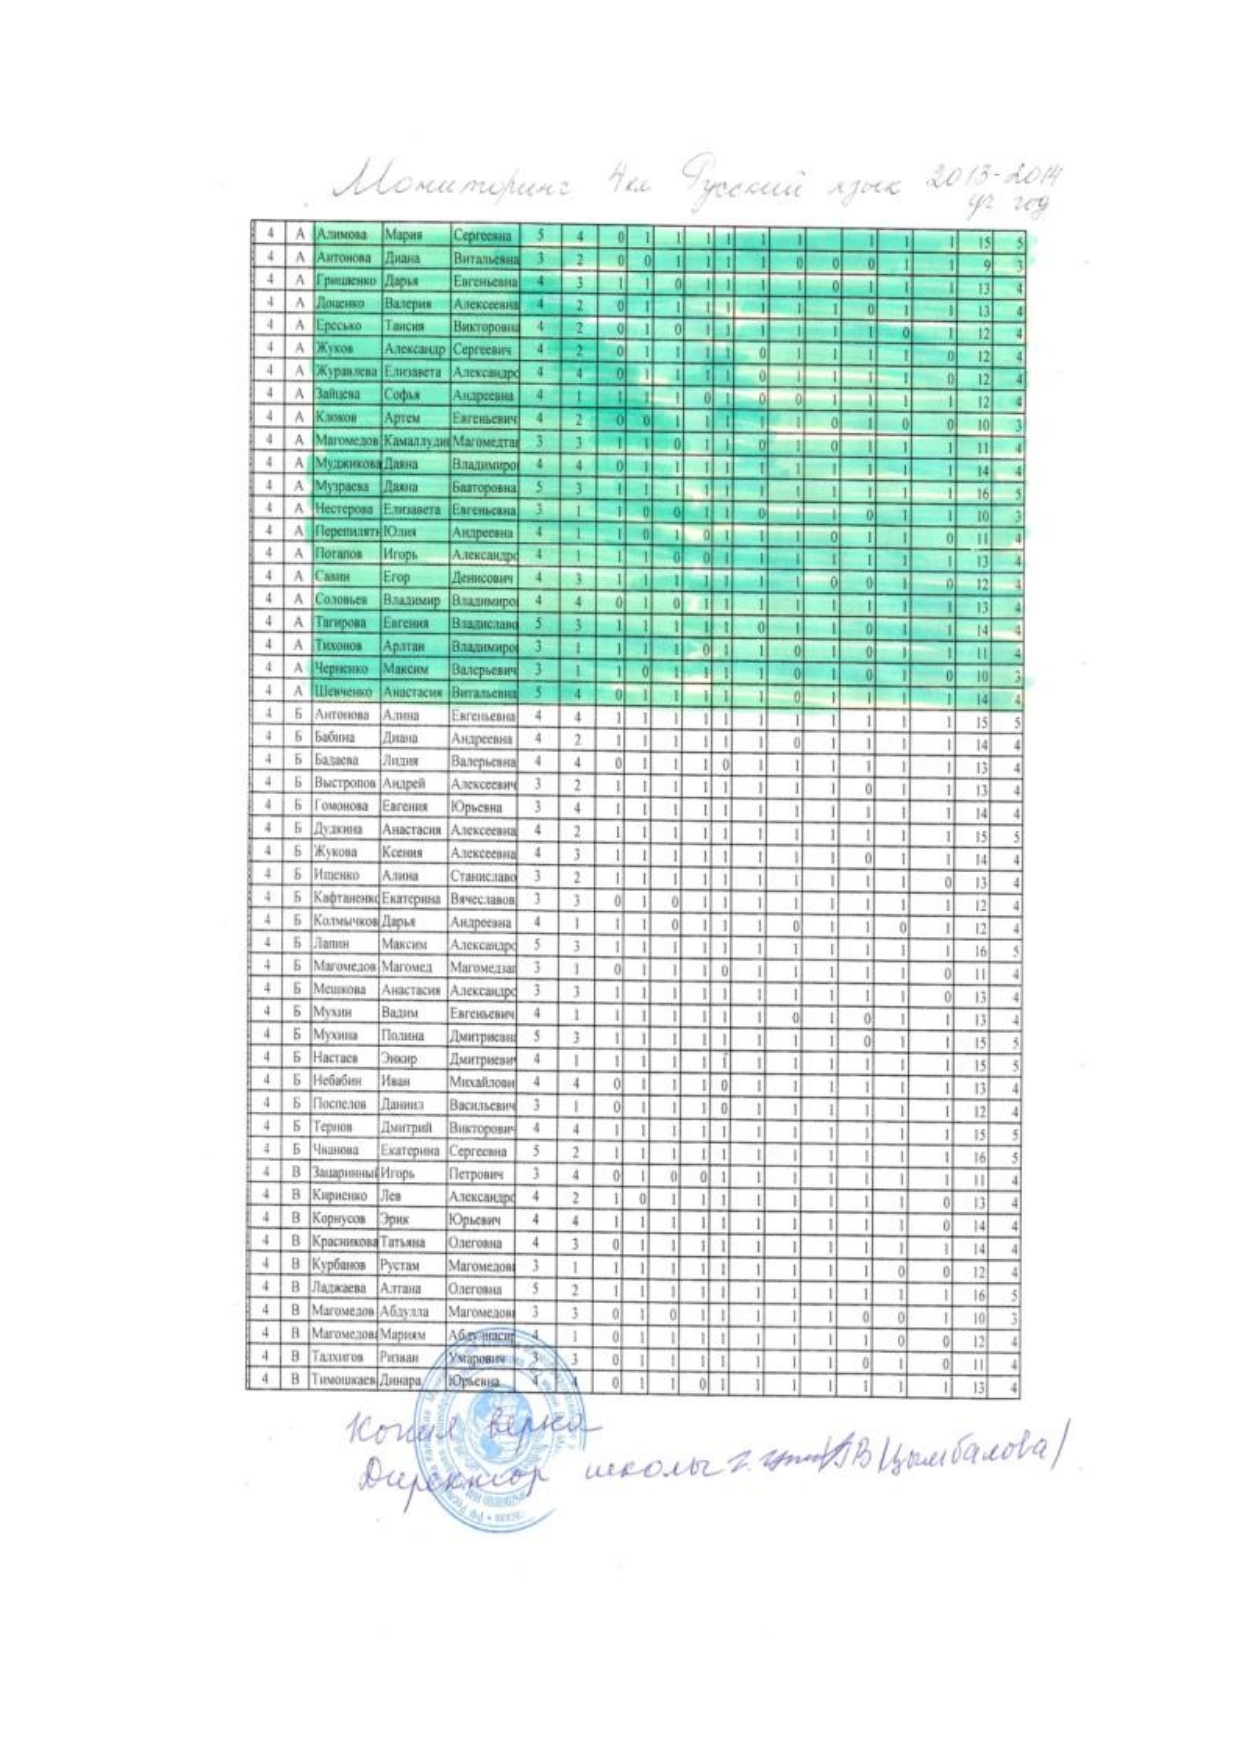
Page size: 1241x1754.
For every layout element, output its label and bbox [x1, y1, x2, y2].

picture [177, 118, 1136, 1636]
